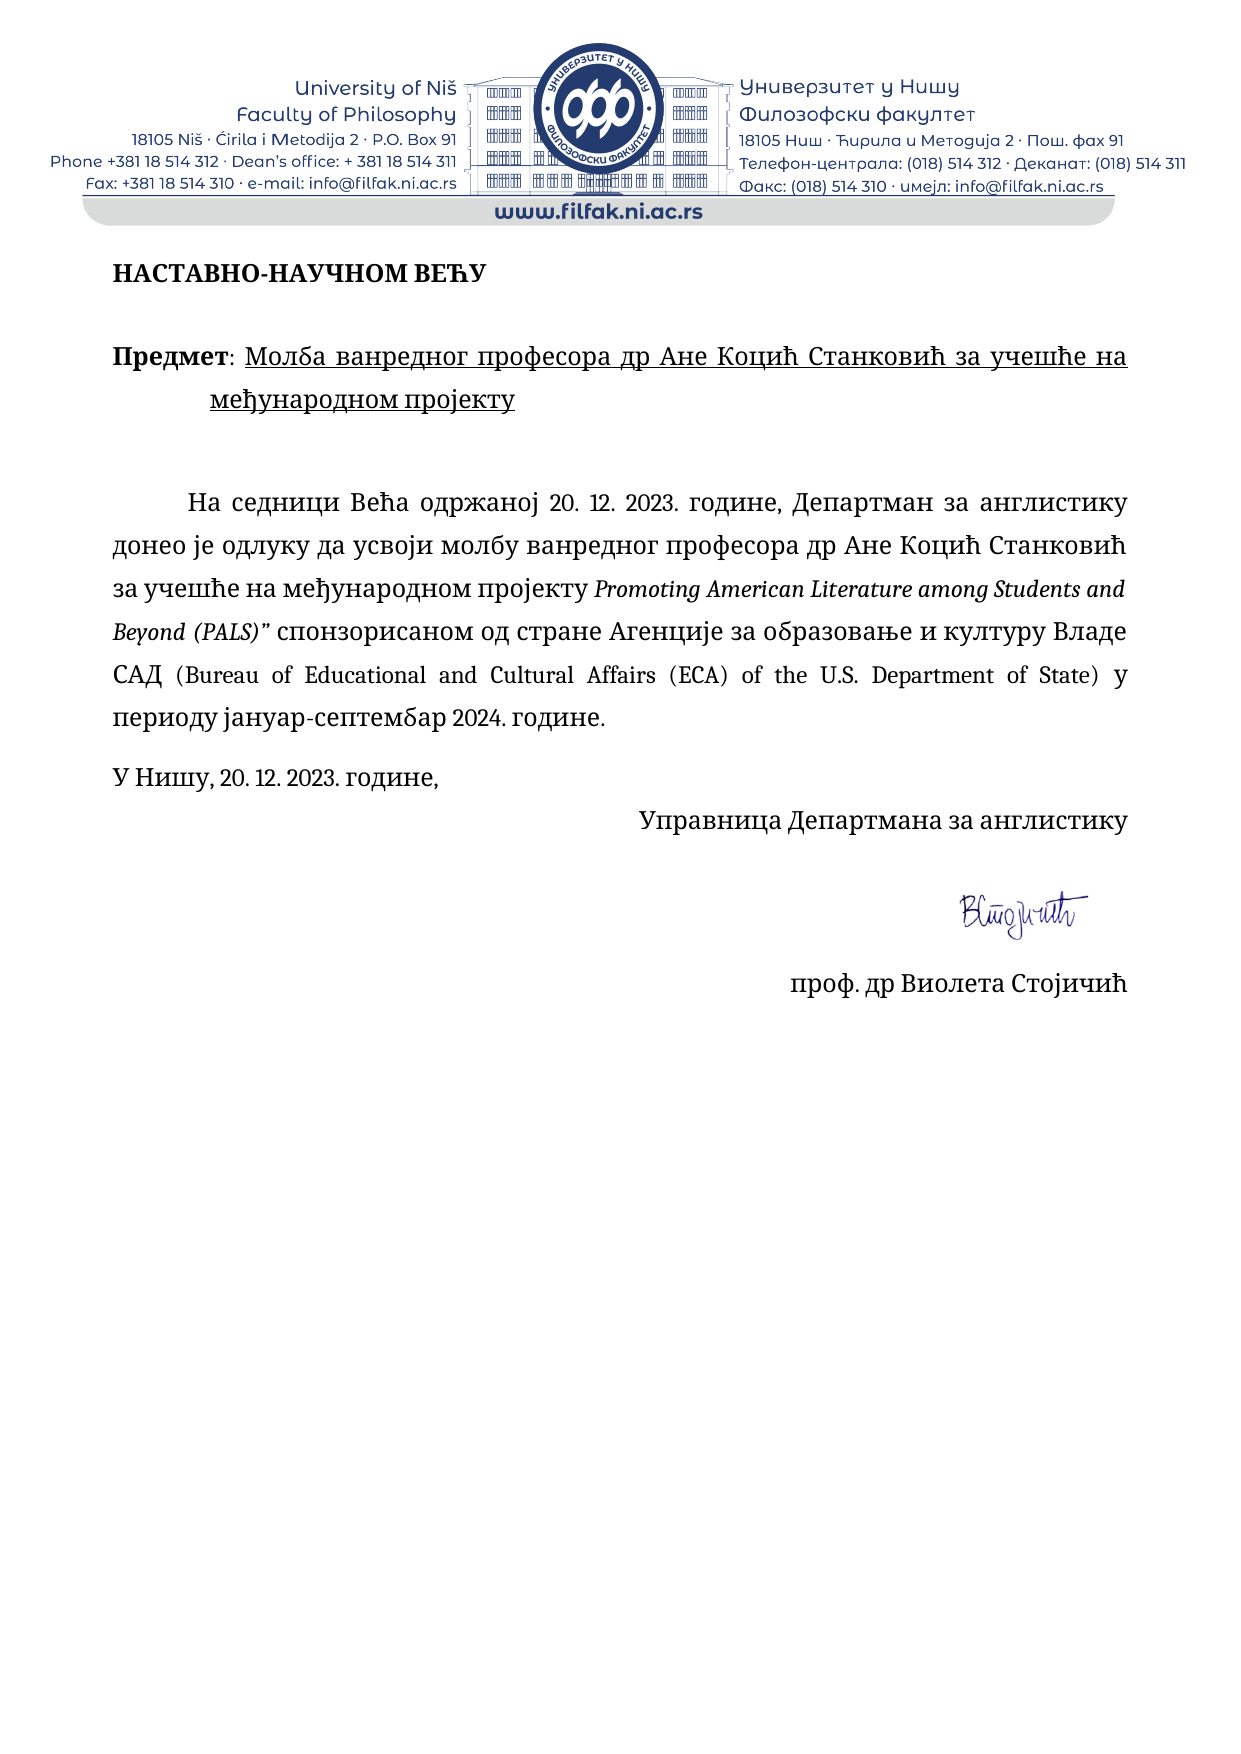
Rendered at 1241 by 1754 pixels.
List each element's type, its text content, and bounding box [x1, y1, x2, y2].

picture [925, 850, 1129, 957]
text проф. др Виолета Стојичић [112, 970, 1128, 999]
text На седници Већа одржаној 20. 12. 2023. године, Департман за англистику донео је одлуку да усвоји молбу ванредног професора др Ане Коцић Станковић за учешће на међународном пројекту Promoting American Literature among Students and Beyond (PALS)” спонзорисаном од стране Агенције за образовање и културу Владе САД (Bureau of Educational and Cultural Affairs (ECA) of the U.S. Department of State) у периоду јануар-септембар 2024. године. [112, 488, 1128, 733]
text У Нишу, 20. 12. 2023. године, [112, 764, 1128, 793]
picture [29, 41, 1211, 227]
text Управница Департмана за англистику [112, 807, 1128, 836]
text Предмет: Молба ванредног професора др Ане Коцић Станковић за учешће на међународном пројекту [112, 342, 1128, 414]
text НАСТАВНО-НАУЧНОМ ВЕЋУ [112, 260, 1128, 289]
